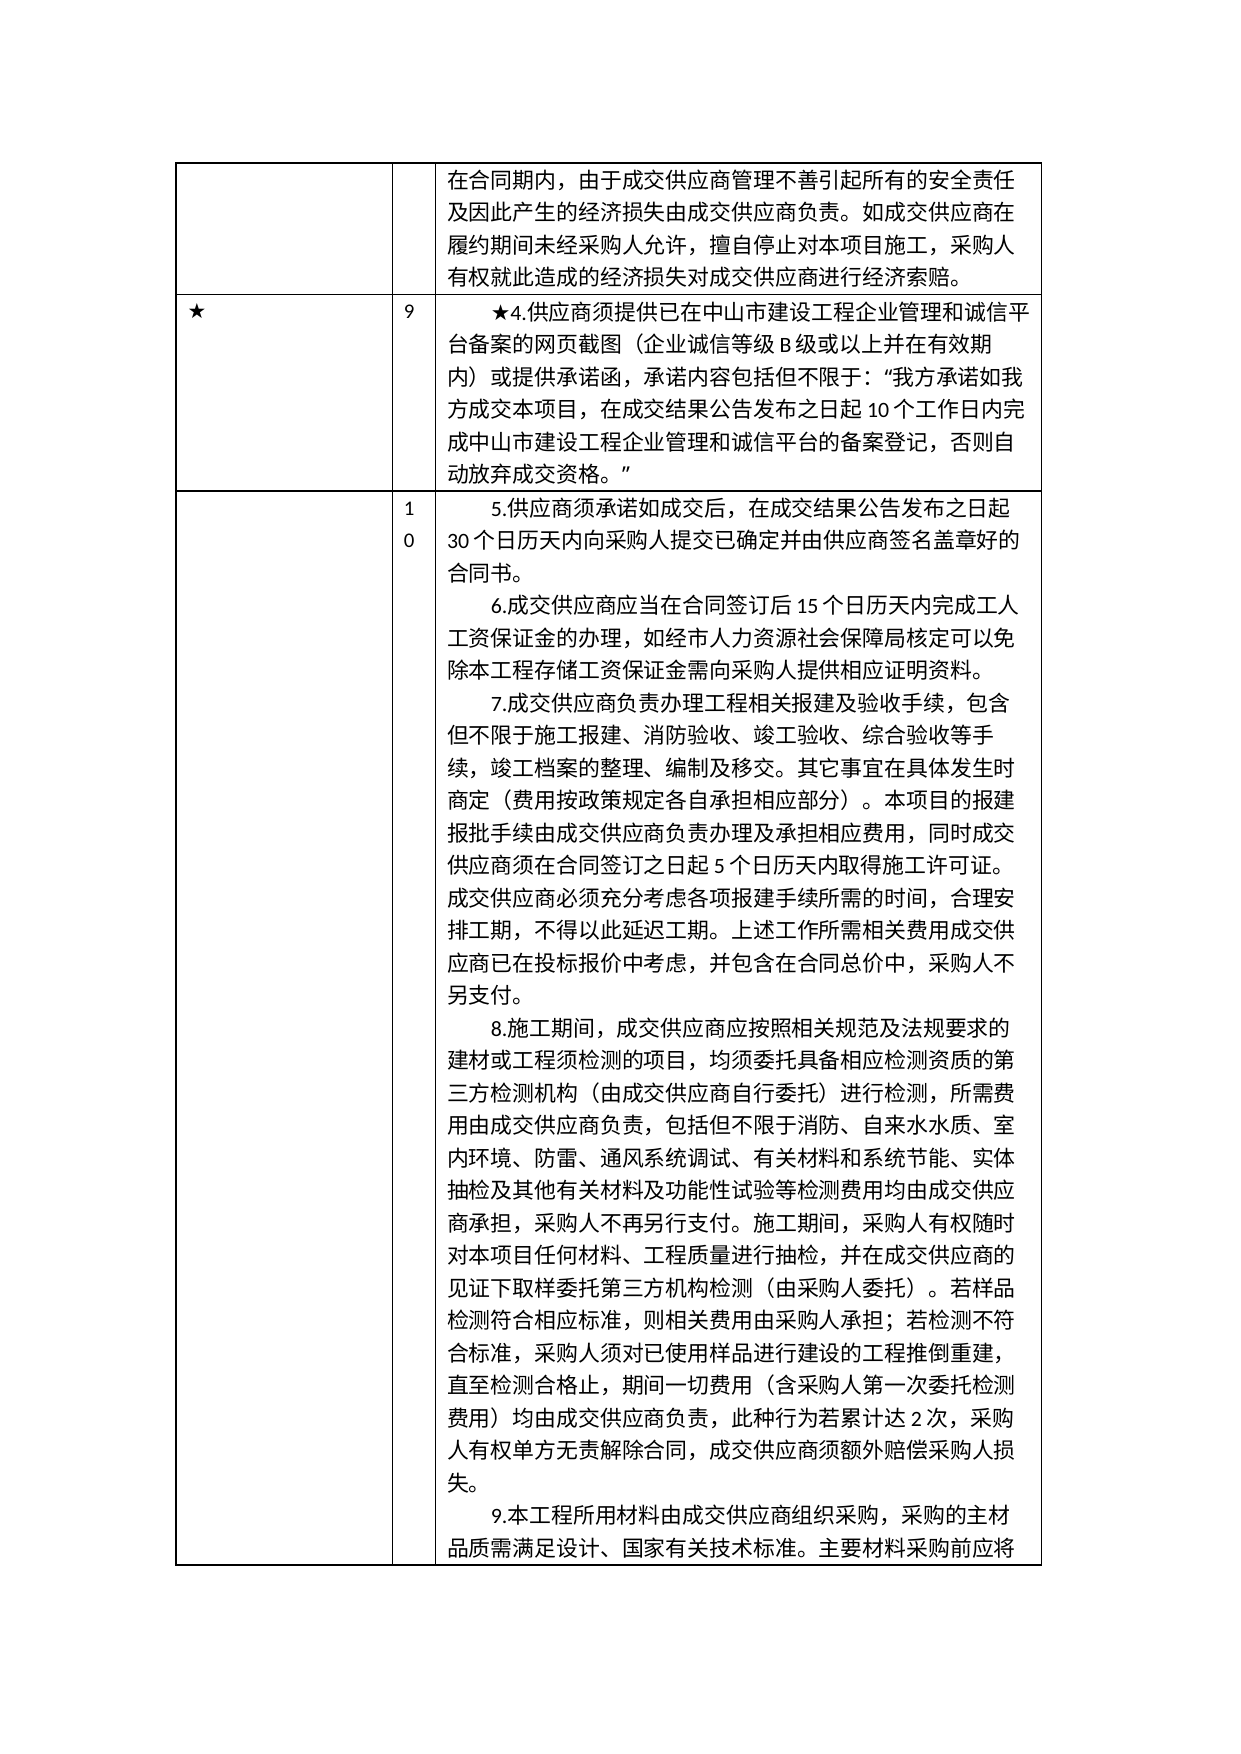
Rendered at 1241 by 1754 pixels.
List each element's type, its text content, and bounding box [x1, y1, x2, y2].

table_cell ★4.供应商须提供已在中山市建设工程企业管理和诚信平台备案的网页截图（企业诚信等级B级或以上并在有效期内）或提供承诺函，承诺内容包括但不限于：“我方承诺如我方成交本项目，在成交结果公告发布之日起10个工作日内完成中山市建设工程企业管理和诚信平台的备案登记，否则自动放弃成交资格。” [436, 295, 1041, 490]
table_cell 9 [393, 295, 435, 490]
table_cell 10 [393, 492, 435, 1564]
table_cell ★ [177, 295, 392, 490]
table_cell 8 [393, 164, 435, 293]
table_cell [436, 164, 1041, 293]
table_cell [177, 492, 392, 1564]
table_cell [177, 164, 392, 293]
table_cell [436, 492, 1041, 1564]
